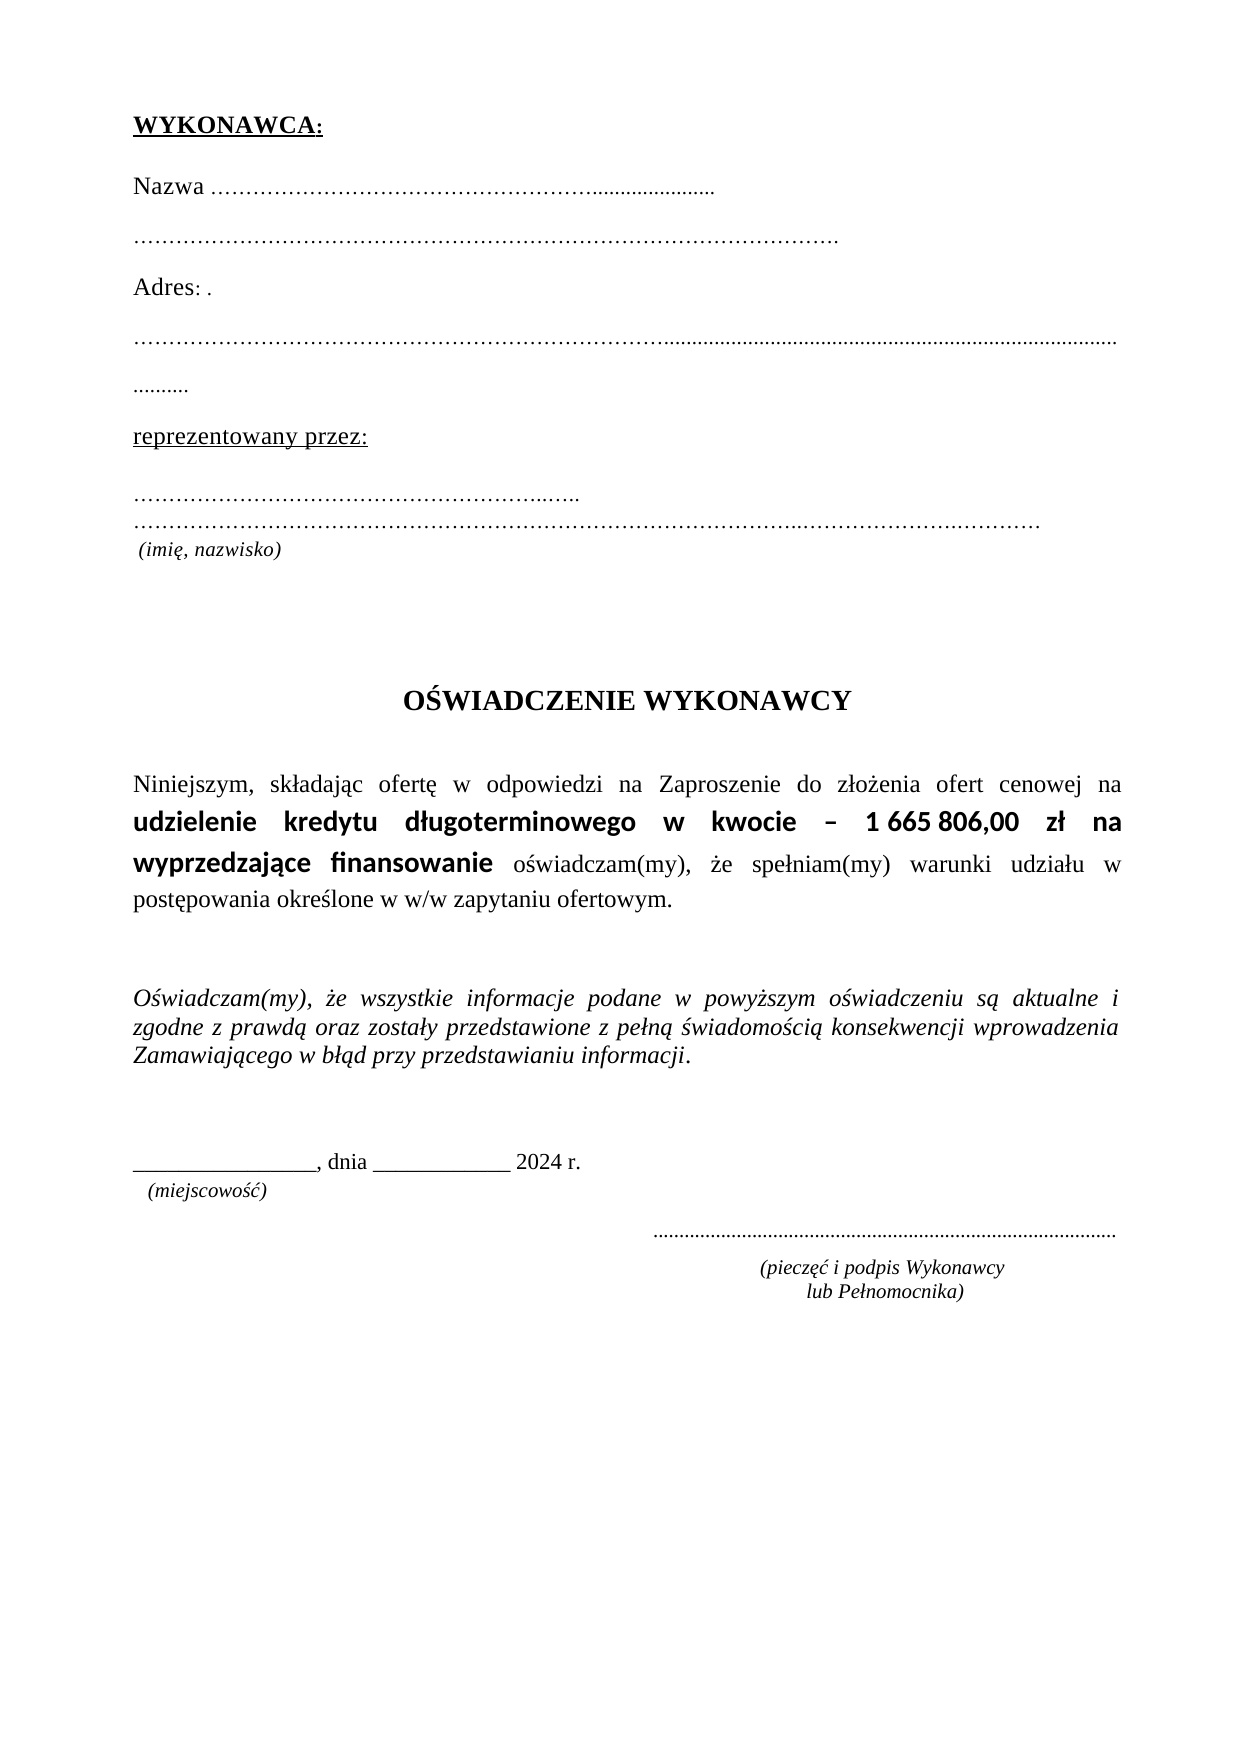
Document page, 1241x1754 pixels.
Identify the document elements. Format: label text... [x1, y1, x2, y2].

text Niniejszym, składając ofertę w odpowiedzi na Zaproszenie do złożenia ofert cenowej na udzielenie kredytu długoterminowego w kwocie – 1 665 806,00 zł na wyprzedzające finansowanie oświadczam(my), że spełniam(my) warunki udziału w postępowania określone w w/w zapytaniu ofertowym. [133, 769, 1122, 912]
text (imię, nazwisko) [133, 537, 1122, 561]
text (miejscowość) [148, 1178, 1122, 1202]
text ________________, dnia ____________ 2024 r. [133, 1148, 1122, 1174]
text Adres: .…………………………………………………………………........................................................................................... [133, 272, 1122, 397]
text Oświadczam(my), że wszystkie informacje podane w powyższym oświadczeniu są aktualne i zgodne z prawdą oraz zostały przedstawione z pełną świadomością konsekwencji wprowadzenia Zamawiającego w błąd przy przedstawianiu informacji. [133, 983, 1122, 1069]
text …………………………………………………..…..…………………………………………………………………………………..………………….………… [133, 482, 1122, 533]
text WYKONAWCA: [133, 110, 1122, 139]
text (pieczęć i podpis Wykonawcy lub Pełnomocnika) [650, 1255, 1122, 1303]
text ......................................................................................... [650, 1218, 1122, 1242]
text OŚWIADCZENIE WYKONAWCY [133, 683, 1122, 717]
text Nazwa ………………………………………………......................………………………………………………………………………………………. [133, 171, 1122, 248]
text reprezentowany przez: [133, 421, 1122, 450]
